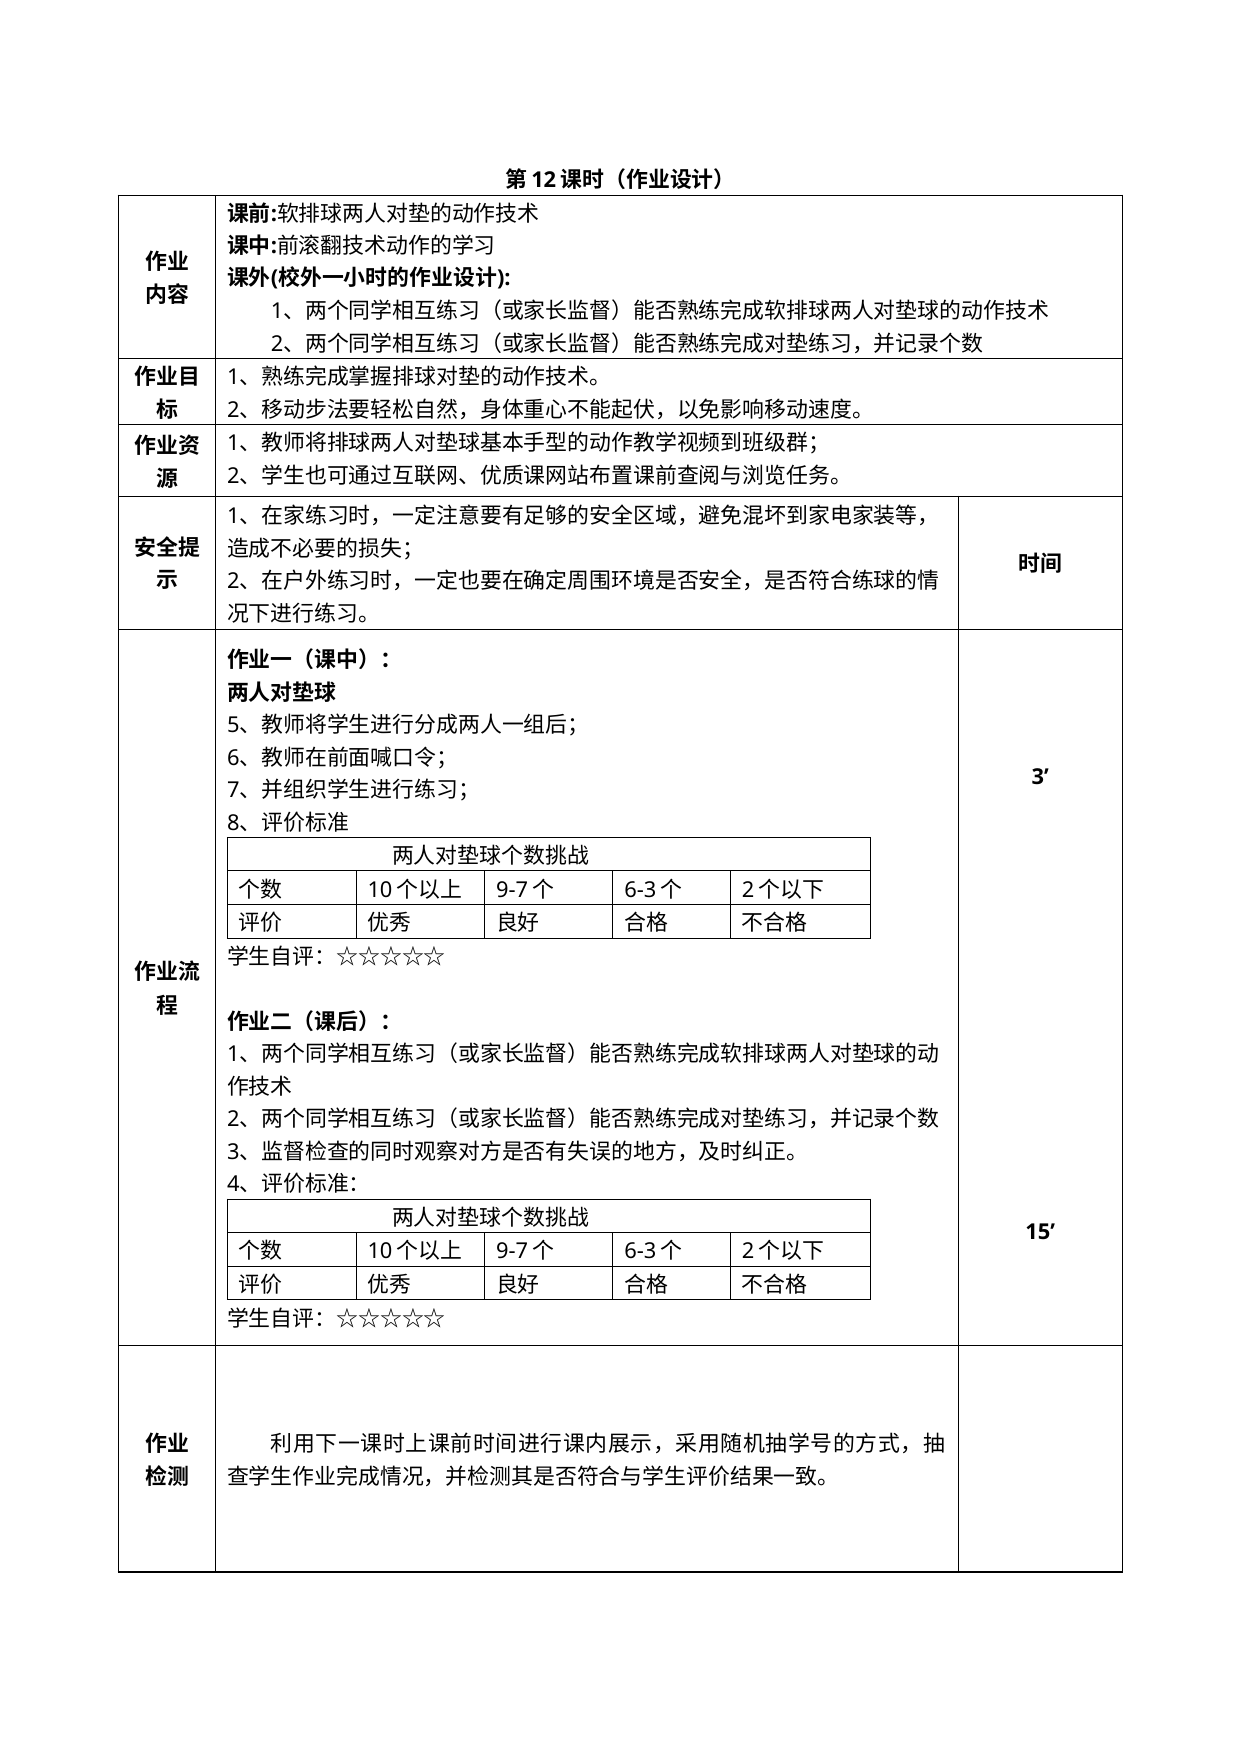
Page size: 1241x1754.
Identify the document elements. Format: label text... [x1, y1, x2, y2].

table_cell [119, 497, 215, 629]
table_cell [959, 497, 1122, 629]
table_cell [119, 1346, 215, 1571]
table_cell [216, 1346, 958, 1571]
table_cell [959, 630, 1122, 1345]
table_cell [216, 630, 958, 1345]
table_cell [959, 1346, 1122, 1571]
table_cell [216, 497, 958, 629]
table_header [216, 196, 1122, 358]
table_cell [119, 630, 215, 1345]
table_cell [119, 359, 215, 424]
text 第12课时（作业设计） [118, 162, 1122, 194]
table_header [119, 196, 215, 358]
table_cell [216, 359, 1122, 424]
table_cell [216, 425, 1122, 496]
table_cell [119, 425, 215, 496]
